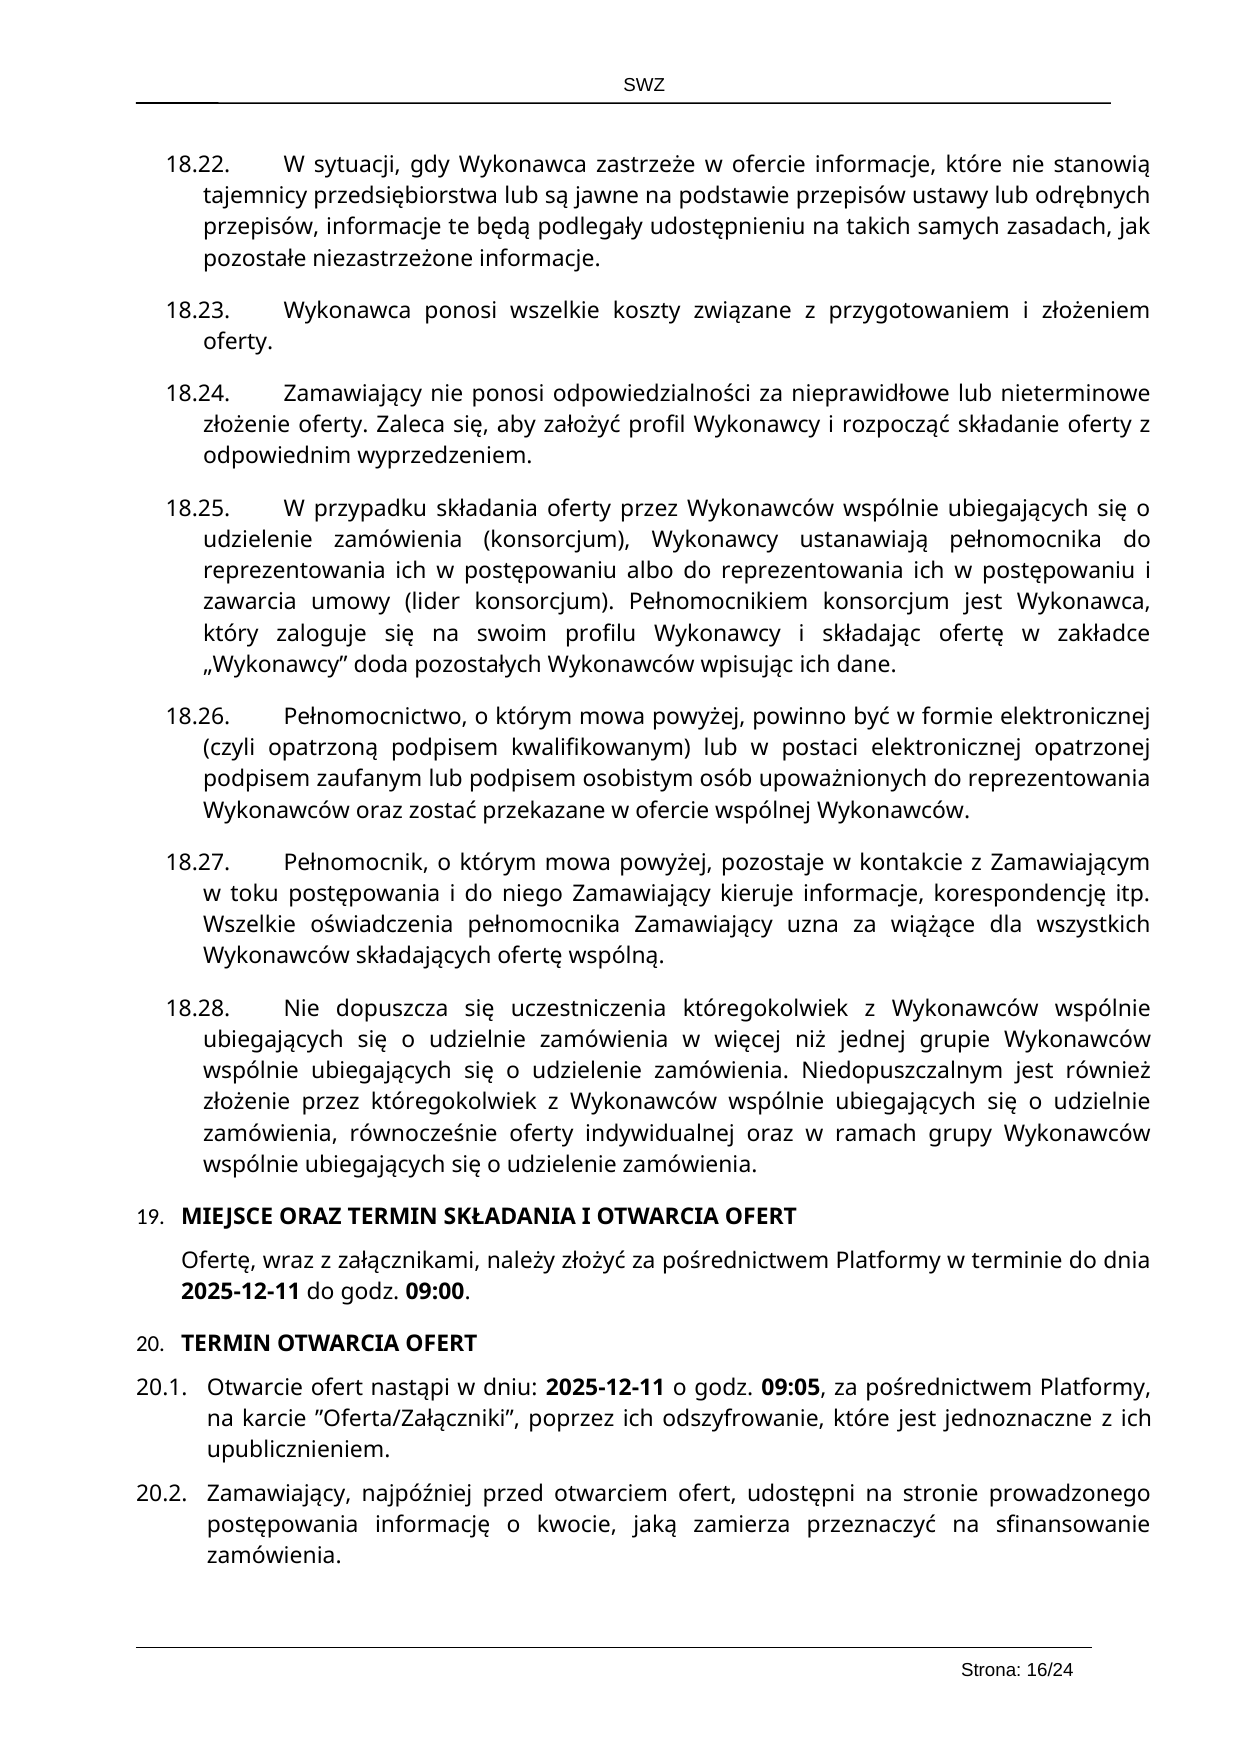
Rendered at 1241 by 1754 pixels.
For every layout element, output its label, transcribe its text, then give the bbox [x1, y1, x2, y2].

subtitle Pełnomocnictwo, o którym mowa powyżej, powinno być w formie elektronicznej (czyli opatrzoną podpisem kwalifikowanym) lub w postaci elektronicznej opatrzonej podpisem zaufanym lub podpisem osobistym osób upoważnionych do reprezentowania Wykonawców oraz zostać przekazane w ofercie wspólnej Wykonawców. [165, 700, 1152, 825]
list Zamawiający, najpóźniej przed otwarciem ofert, udostępni na stronie prowadzonego postępowania informację o kwocie, jaką zamierza przeznaczyć na sfinansowanie zamówienia. [136, 1477, 1152, 1571]
subtitle Nie dopuszcza się uczestniczenia któregokolwiek z Wykonawców wspólnie ubiegających się o udzielnie zamówienia w więcej niż jednej grupie Wykonawców wspólnie ubiegających się o udzielenie zamówienia. Niedopuszczalnym jest również złożenie przez któregokolwiek z Wykonawców wspólnie ubiegających się o udzielnie zamówienia, równocześnie oferty indywidualnej oraz w ramach grupy Wykonawców wspólnie ubiegających się o udzielenie zamówienia. [165, 991, 1152, 1179]
subtitle W sytuacji, gdy Wykonawca zastrzeże w ofercie informacje, które nie stanowią tajemnicy przedsiębiorstwa lub są jawne na podstawie przepisów ustawy lub odrębnych przepisów, informacje te będą podlegały udostępnieniu na takich samych zasadach, jak pozostałe niezastrzeżone informacje. [165, 148, 1152, 273]
subtitle Pełnomocnik, o którym mowa powyżej, pozostaje w kontakcie z Zamawiającym w toku postępowania i do niego Zamawiający kieruje informacje, korespondencję itp. Wszelkie oświadczenia pełnomocnika Zamawiający uzna za wiążące dla wszystkich Wykonawców składających ofertę wspólną. [165, 846, 1152, 971]
list Miejsce oraz termin składania i otwarcia ofert [136, 1200, 1152, 1231]
subtitle Zamawiający nie ponosi odpowiedzialności za nieprawidłowe lub nieterminowe złożenie oferty. Zaleca się, aby założyć profil Wykonawcy i rozpocząć składanie oferty z odpowiednim wyprzedzeniem. [165, 377, 1152, 471]
list Otwarcie ofert nastąpi w dniu: 2025-12-11 o godz. 09:05, za pośrednictwem Platformy, na karcie ”Oferta/Załączniki”, poprzez ich odszyfrowanie, które jest jednoznaczne z ich upublicznieniem. [136, 1371, 1152, 1464]
subtitle W przypadku składania oferty przez Wykonawców wspólnie ubiegających się o udzielenie zamówienia (konsorcjum), Wykonawcy ustanawiają pełnomocnika do reprezentowania ich w postępowaniu albo do reprezentowania ich w postępowaniu i zawarcia umowy (lider konsorcjum). Pełnomocnikiem konsorcjum jest Wykonawca, który zaloguje się na swoim profilu Wykonawcy i składając ofertę w zakładce „Wykonawcy” doda pozostałych Wykonawców wpisując ich dane. [165, 491, 1152, 679]
list termin otwarcia ofert [136, 1327, 1152, 1358]
text Ofertę, wraz z załącznikami, należy złożyć za pośrednictwem Platformy w terminie do dnia 2025-12-11 do godz. 09:00. [181, 1243, 1152, 1306]
subtitle Wykonawca ponosi wszelkie koszty związane z przygotowaniem i złożeniem oferty. [165, 293, 1152, 356]
